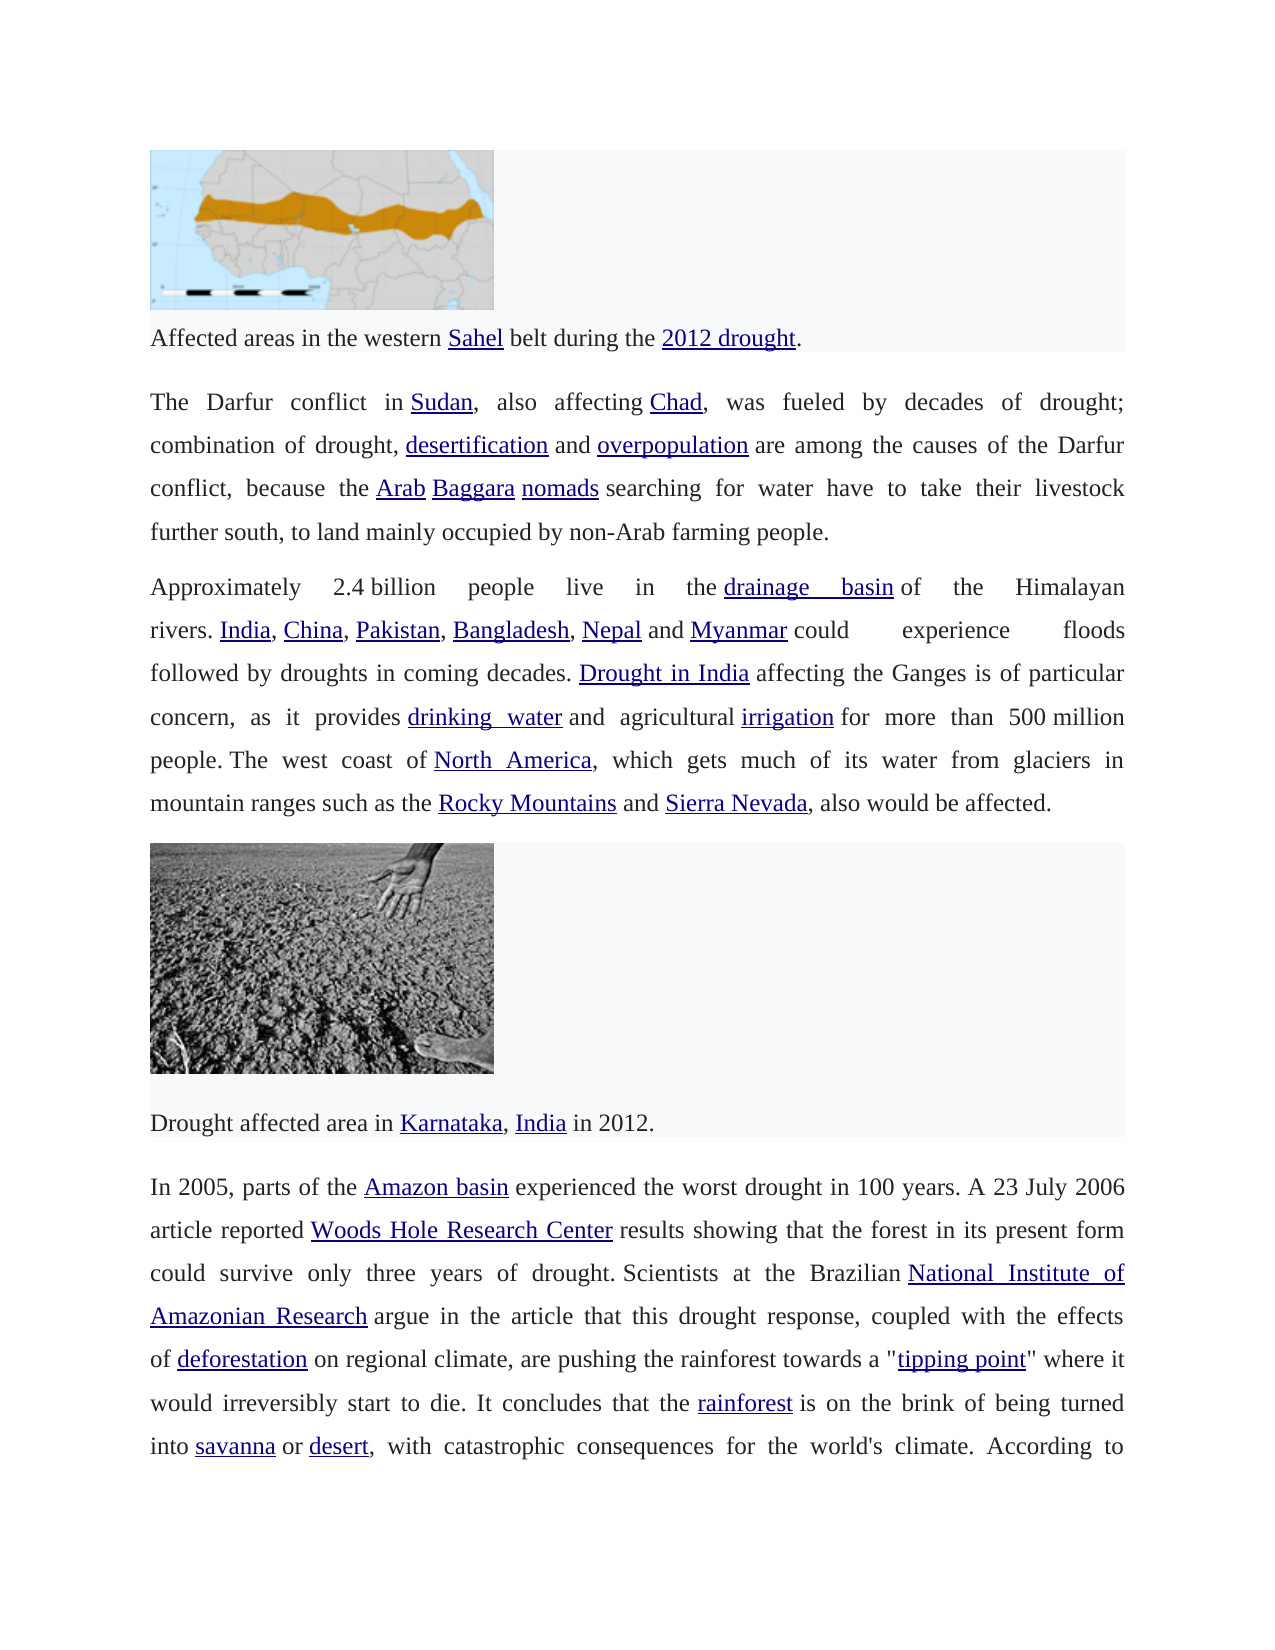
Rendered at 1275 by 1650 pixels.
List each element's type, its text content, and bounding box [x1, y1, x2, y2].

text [150, 1172, 1125, 1459]
text Approximately 2.4 billion people live in the drainage basin of the Himalayan rivers. India, China, Pakistan, Bangladesh, Nepal and Myanmar could experience floods followed by droughts in coming decades. Drought in India affecting the Ganges is of particular concern, as it provides drinking water and agricultural irrigation for more than 500 million people. The west coast of North America, which gets much of its water from glaciers in mountain ranges such as the Rocky Mountains and Sierra Nevada, also would be affected. [150, 572, 1125, 817]
text Affected areas in the western Sahel belt during the 2012 drought. [150, 323, 1125, 352]
picture [150, 150, 494, 310]
text The Darfur conflict in Sudan, also affecting Chad, was fueled by decades of drought; combination of drought, desertification and overpopulation are among the causes of the Darfur conflict, because the Arab Baggara nomads searching for water have to take their livestock further south, to land mainly occupied by non-Arab farming people. [150, 387, 1125, 545]
picture [150, 843, 494, 1074]
text Drought affected area in Karnataka, India in 2012. [150, 1108, 1125, 1137]
